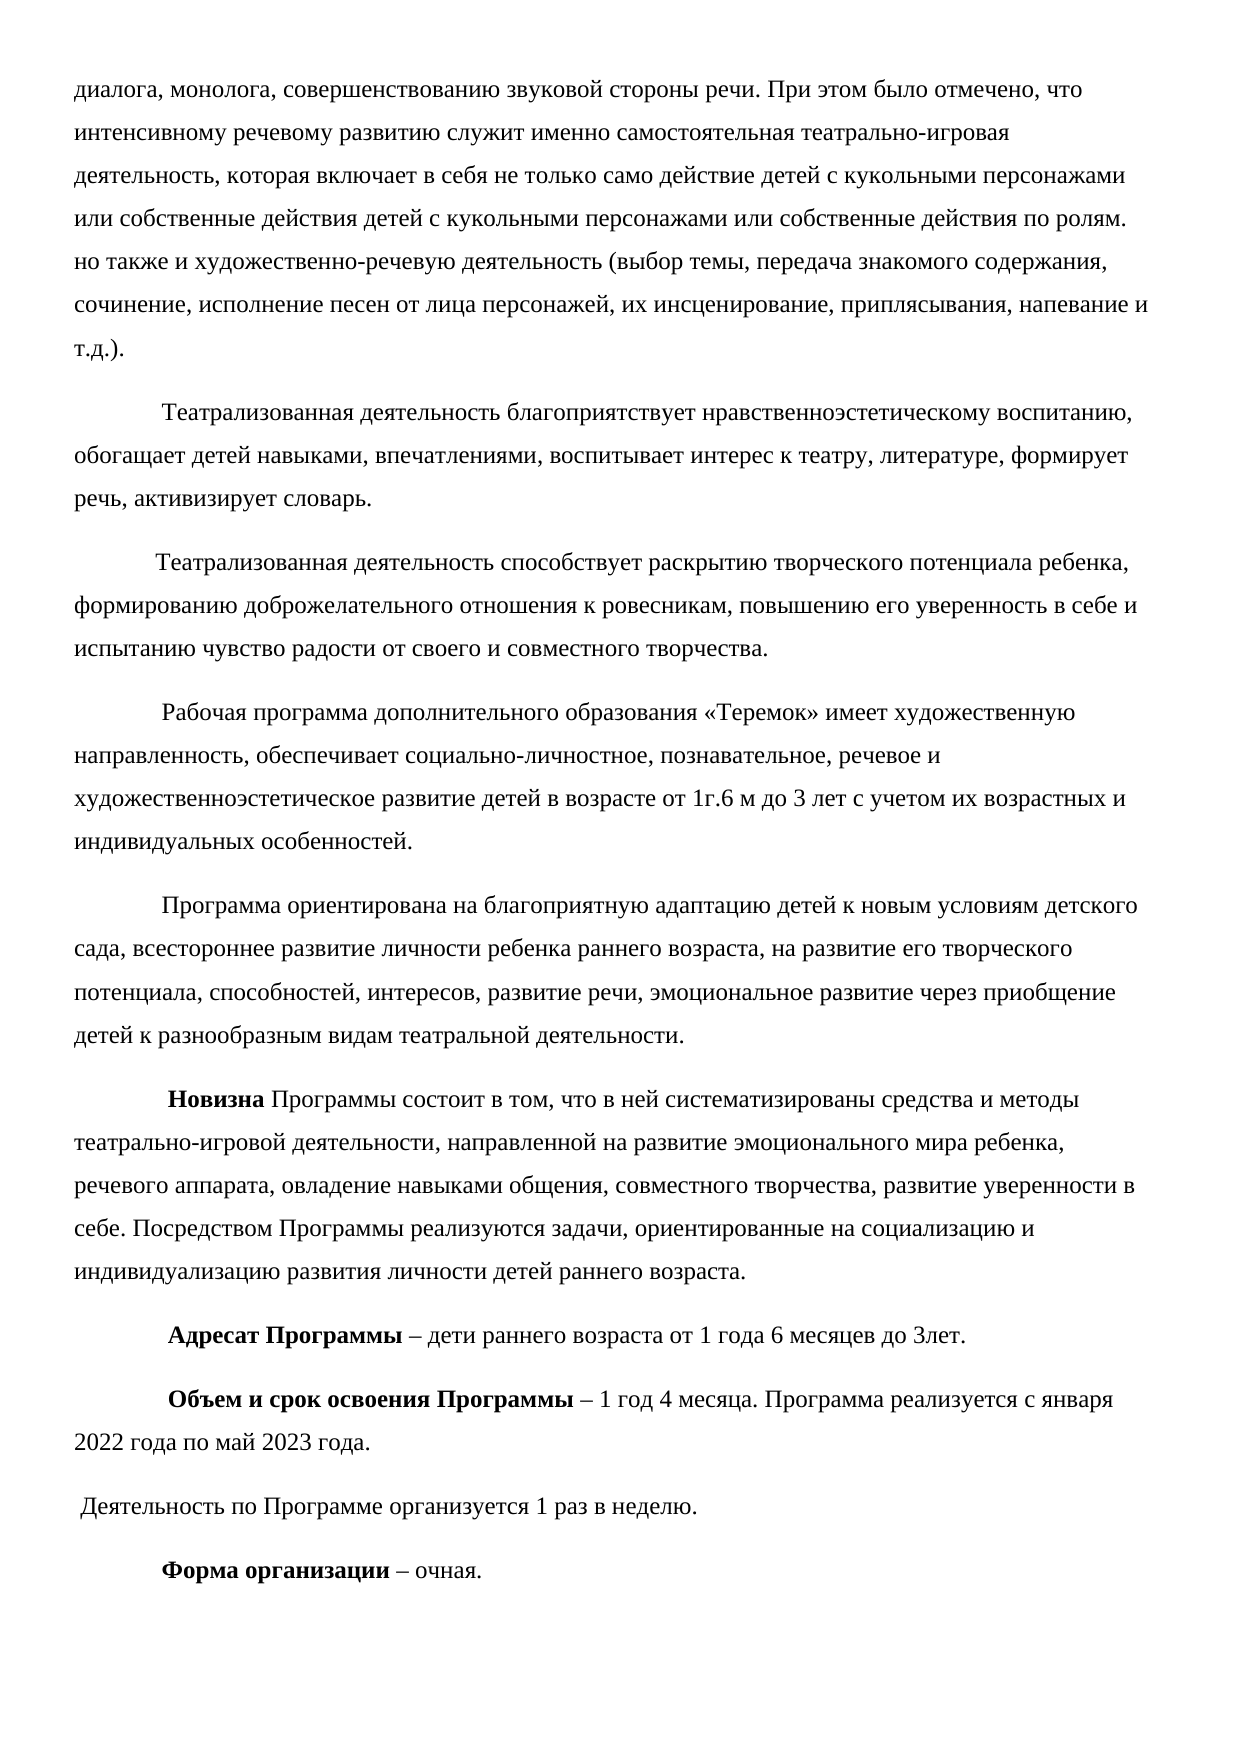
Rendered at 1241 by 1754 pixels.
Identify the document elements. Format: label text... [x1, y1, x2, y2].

text Деятельность по Программе организуется 1 раз в неделю. [74, 1491, 1152, 1520]
text Рабочая программа дополнительного образования «Теремок» имеет художественную направленность, обеспечивает социально-личностное, познавательное, речевое и художественноэстетическое развитие детей в возрасте от 1г.6 м до 3 лет с учетом их возрастных и индивидуальных особенностей. [74, 697, 1152, 855]
text Программа ориентирована на благоприятную адаптацию детей к новым условиям детского сада, всестороннее развитие личности ребенка раннего возраста, на развитие его творческого потенциала, способностей, интересов, развитие речи, эмоциональное развитие через приобщение детей к разнообразным видам театральной деятельности. [74, 890, 1152, 1048]
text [74, 74, 1152, 361]
text Театрализованная деятельность способствует раскрытию творческого потенциала ребенка, формированию доброжелательного отношения к ровесникам, повышению его уверенность в себе и испытанию чувство радости от своего и совместного творчества. [74, 547, 1152, 662]
text Новизна Программы состоит в том, что в ней систематизированы средства и методы театрально-игровой деятельности, направленной на развитие эмоционального мира ребенка, речевого аппарата, овладение навыками общения, совместного творчества, развитие уверенности в себе. Посредством Программы реализуются задачи, ориентированные на социализацию и индивидуализацию развития личности детей раннего возраста. [74, 1084, 1152, 1285]
text Объем и срок освоения Программы – 1 год 4 месяца. Программа реализуется с января 2022 года по май 2023 года. [74, 1384, 1152, 1456]
text Адресат Программы – дети раннего возраста от 1 года 6 месяцев до 3лет. [74, 1320, 1152, 1349]
text Театрализованная деятельность благоприятствует нравственноэстетическому воспитанию, обогащает детей навыками, впечатлениями, воспитывает интерес к театру, литературе, формирует речь, активизирует словарь. [74, 397, 1152, 512]
text Форма организации – очная. [74, 1555, 1152, 1584]
